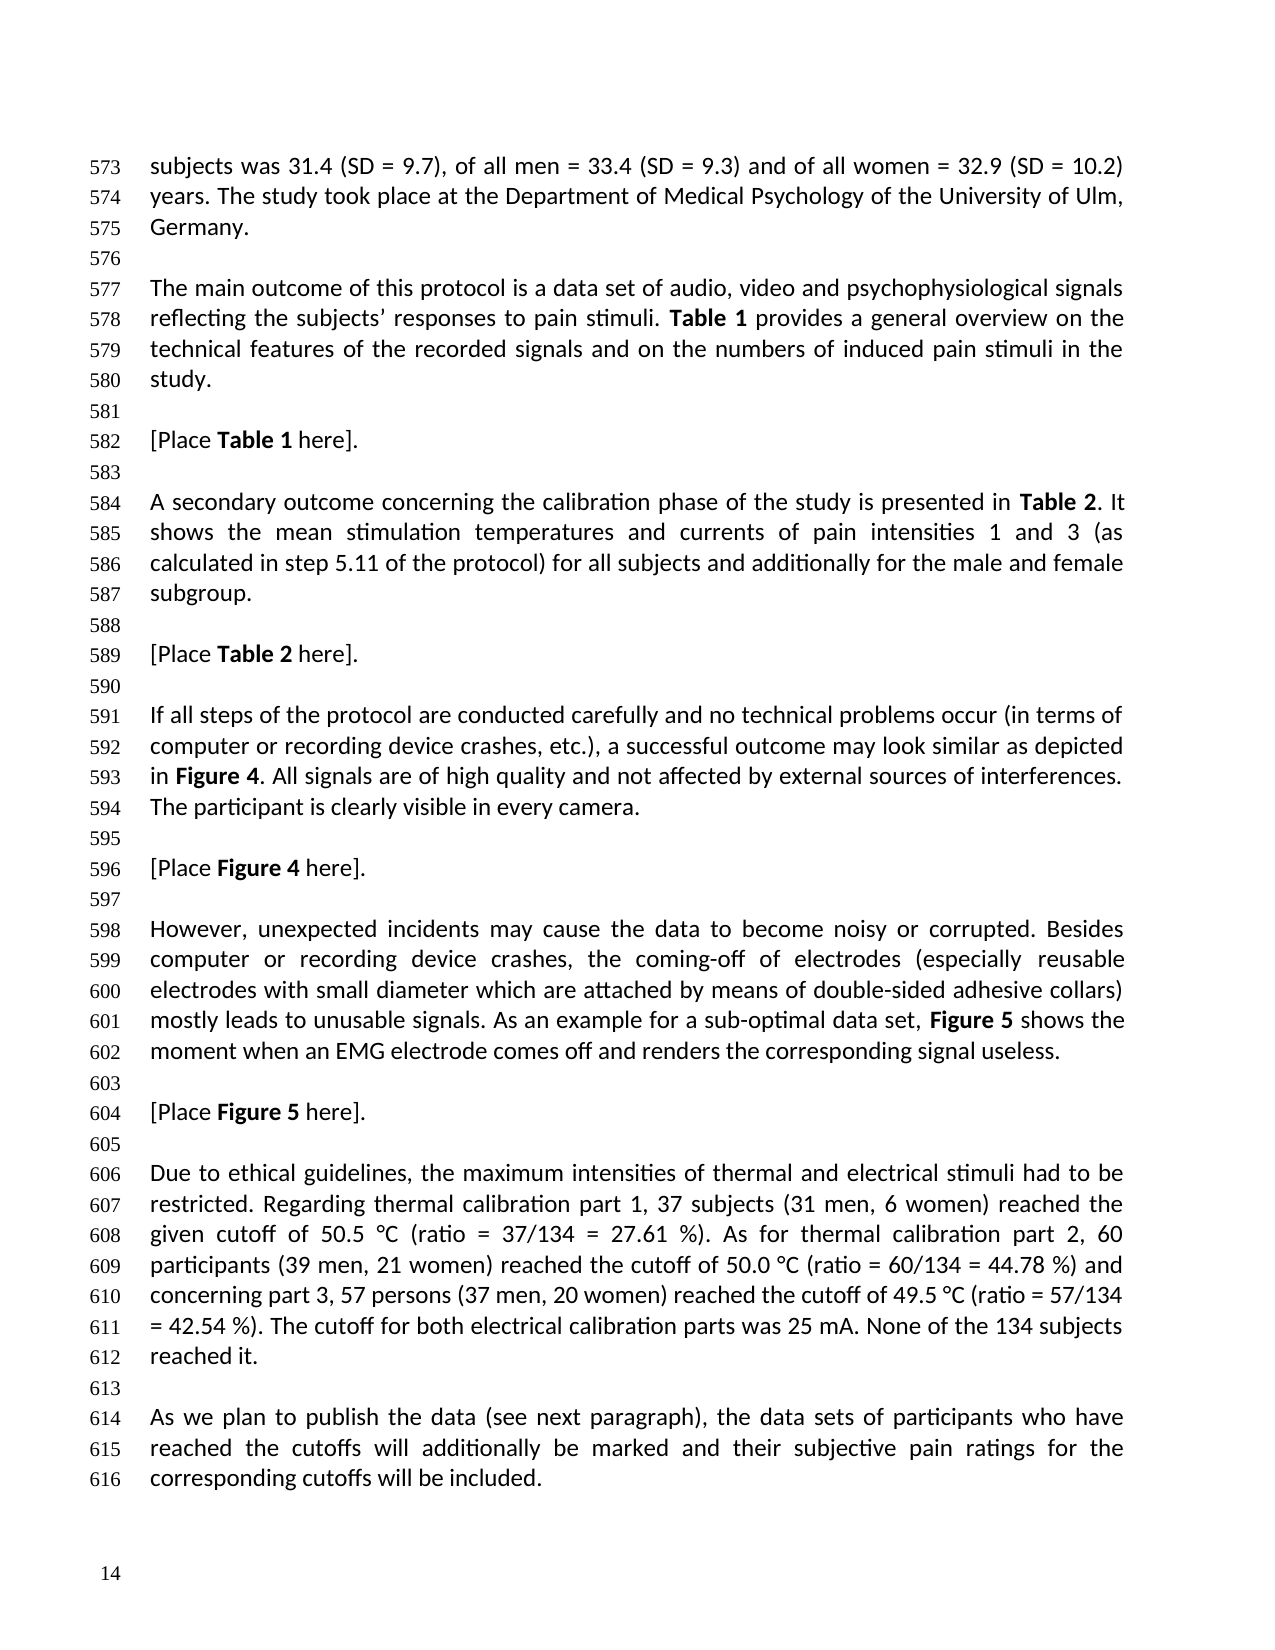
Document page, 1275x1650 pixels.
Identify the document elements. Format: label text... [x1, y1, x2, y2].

text A secondary outcome concerning the calibration phase of the study is presented in Table 2. It shows the mean stimulation temperatures and currents of pain intensities 1 and 3 (as calculated in step 5.11 of the protocol) for all subjects and additionally for the male and female subgroup. [150, 486, 1125, 608]
text [Place Table 2 here]. [150, 638, 1125, 669]
text However, unexpected incidents may cause the data to become noisy or corrupted. Besides computer or recording device crashes, the coming-off of electrodes (especially reusable electrodes with small diameter which are attached by means of double-sided adhesive collars) mostly leads to unusable signals. As an example for a sub-optimal data set, Figure 5 shows the moment when an EMG electrode comes off and renders the corresponding signal useless. [150, 913, 1125, 1066]
text The main outcome of this protocol is a data set of audio, video and psychophysiological signals reflecting the subjects’ responses to pain stimuli. Table 1 provides a general overview on the technical features of the recorded signals and on the numbers of induced pain stimuli in the study. [150, 272, 1125, 394]
text As we plan to publish the data (see next paragraph), the data sets of participants who have reached the cutoffs will additionally be marked and their subjective pain ratings for the corresponding cutoffs will be included. [150, 1401, 1125, 1493]
text [Place Table 1 here]. [150, 425, 1125, 455]
text [Place Figure 5 here]. [150, 1096, 1125, 1127]
text [Place Figure 4 here]. [150, 852, 1125, 882]
text Due to ethical guidelines, the maximum intensities of thermal and electrical stimuli had to be restricted. Regarding thermal calibration part 1, 37 subjects (31 men, 6 women) reached the given cutoff of 50.5 °C (ratio = 37/134 = 27.61 %). As for thermal calibration part 2, 60 participants (39 men, 21 women) reached the cutoff of 50.0 °C (ratio = 60/134 = 44.78 %) and concerning part 3, 57 persons (37 men, 20 women) reached the cutoff of 49.5 °C (ratio = 57/134 = 42.54 %). The cutoff for both electrical calibration parts was 25 mA. None of the 134 subjects reached it. [150, 1157, 1125, 1371]
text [150, 150, 1125, 242]
text If all steps of the protocol are conducted carefully and no technical problems occur (in terms of computer or recording device crashes, etc.), a successful outcome may look similar as depicted in Figure 4. All signals are of high quality and not affected by external sources of interferences. The participant is clearly visible in every camera. [150, 699, 1125, 821]
